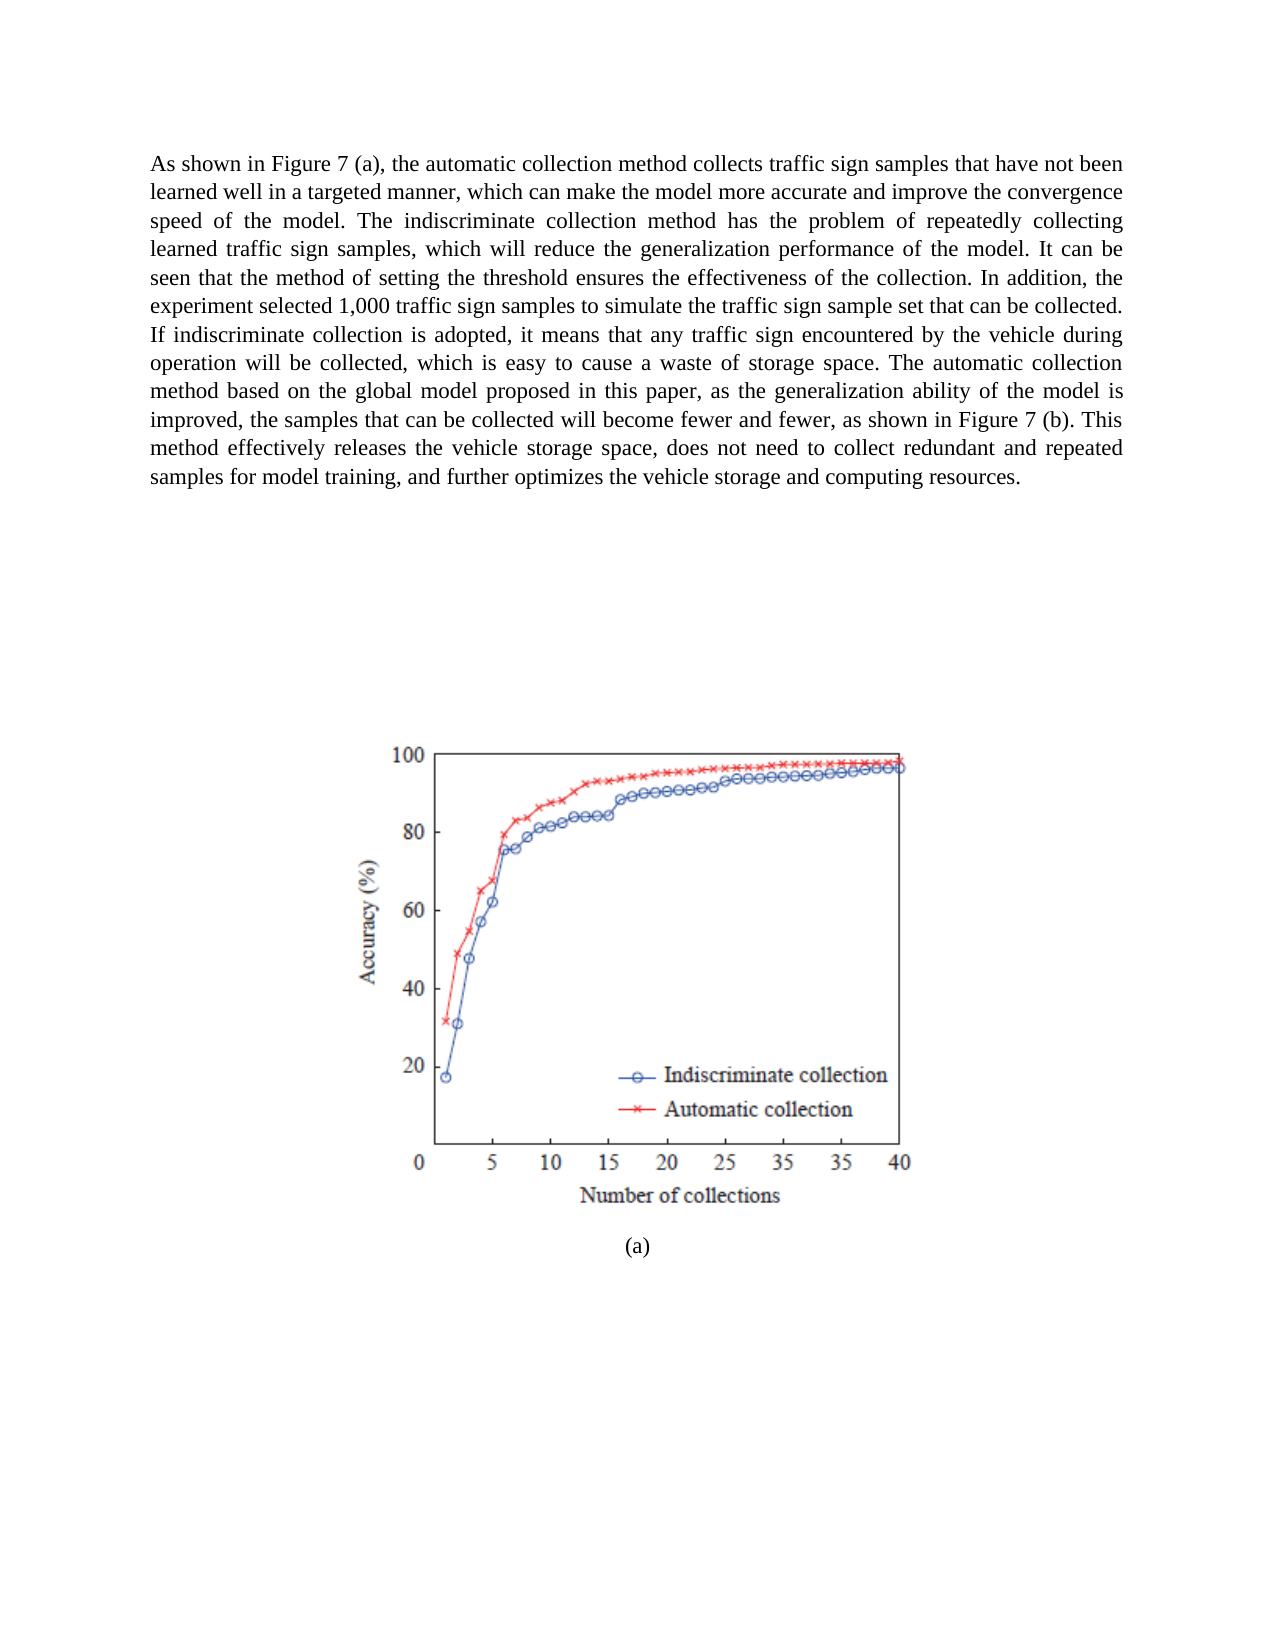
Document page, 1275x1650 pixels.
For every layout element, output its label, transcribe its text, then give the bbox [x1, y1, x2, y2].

text (a) [150, 1232, 1125, 1258]
text As shown in Figure 7 (a), the automatic collection method collects traffic sign samples that have not been learned well in a targeted manner, which can make the model more accurate and improve the convergence speed of the model. The indiscriminate collection method has the problem of repeatedly collecting learned traffic sign samples, which will reduce the generalization performance of the model. It can be seen that the method of setting the threshold ensures the effectiveness of the collection. In addition, the experiment selected 1,000 traffic sign samples to simulate the traffic sign sample set that can be collected. If indiscriminate collection is adopted, it means that any traffic sign encountered by the vehicle during operation will be collected, which is easy to cause a waste of storage space. The automatic collection method based on the global model proposed in this paper, as the generalization ability of the model is improved, the samples that can be collected will become fewer and fewer, as shown in Figure 7 (b). This method effectively releases the vehicle storage space, does not need to collect redundant and repeated samples for model training, and further optimizes the vehicle storage and computing resources. [150, 150, 1125, 489]
picture [342, 733, 933, 1214]
